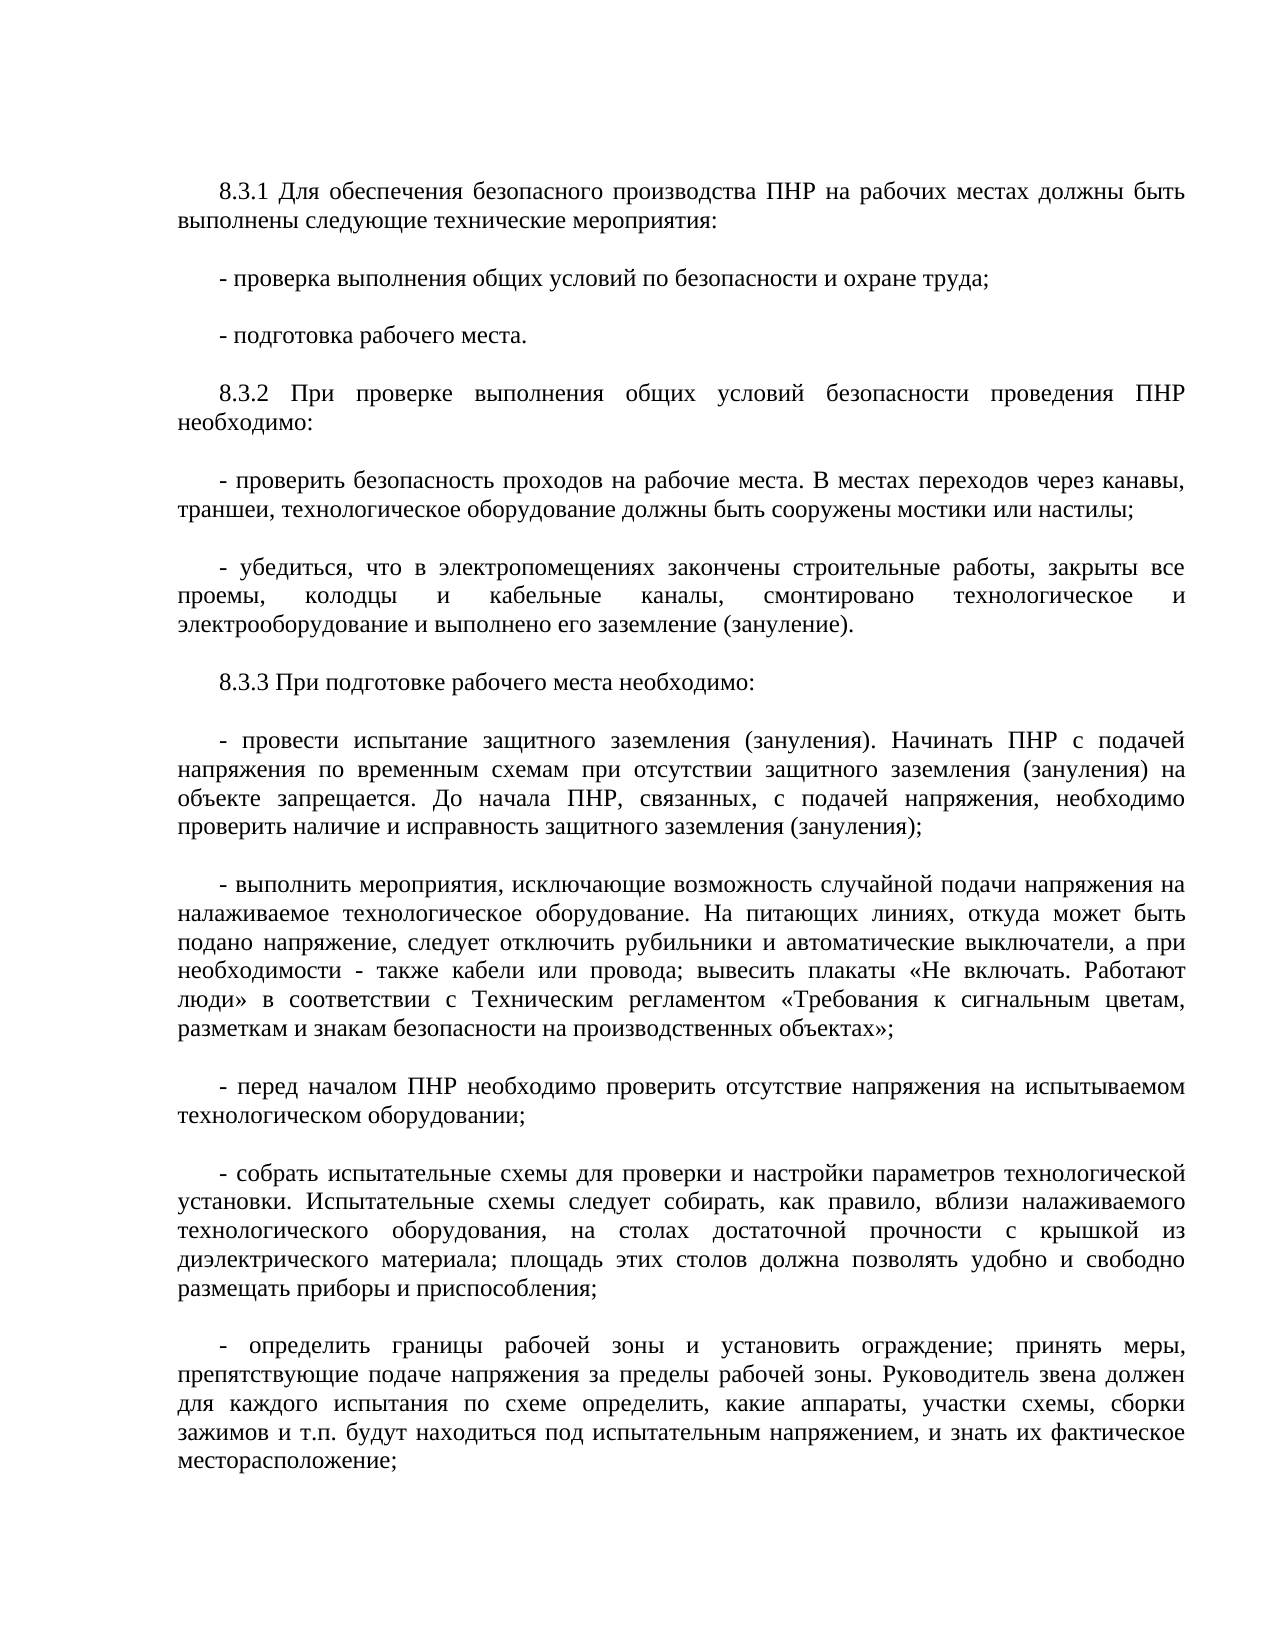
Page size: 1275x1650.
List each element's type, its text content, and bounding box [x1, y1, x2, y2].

text 8.3.3 При подготовке рабочего места необходимо: [177, 667, 1186, 696]
text - подготовка рабочего места. [177, 321, 1186, 349]
text - провести испытание защитного заземления (зануления). Начинать ПНР с подачей напряжения по временным схемам при отсутствии защитного заземления (зануления) на объекте запрещается. До начала ПНР, связанных, с подачей напряжения, необходимо проверить наличие и исправность защитного заземления (зануления); [177, 725, 1186, 840]
text - проверка выполнения общих условий по безопасности и охране труда; [177, 263, 1186, 291]
text 8.3.1 Для обеспечения безопасного производства ПНР на рабочих местах должны быть выполнены следующие технические мероприятия: [177, 176, 1186, 233]
text - проверить безопасность проходов на рабочие места. В местах переходов через канавы, траншеи, технологическое оборудование должны быть сооружены мостики или настилы; [177, 465, 1186, 523]
text - перед началом ПНР необходимо проверить отсутствие напряжения на испытываемом технологическом оборудовании; [177, 1071, 1186, 1128]
text 8.3.2 При проверке выполнения общих условий безопасности проведения ПНР необходимо: [177, 378, 1186, 436]
text - выполнить мероприятия, исключающие возможность случайной подачи напряжения на налаживаемое технологическое оборудование. На питающих линиях, откуда может быть подано напряжение, следует отключить рубильники и автоматические выключатели, а при необходимости - также кабели или провода; вывесить плакаты «Не включать. Работают люди» в соответствии с Техническим регламентом «Требования к сигнальным цветам, разметкам и знакам безопасности на производственных объектах»; [177, 869, 1186, 1042]
text - определить границы рабочей зоны и установить ограждение; принять меры, препятствующие подаче напряжения за пределы рабочей зоны. Руководитель звена должен для каждого испытания по схеме определить, какие аппараты, участки схемы, сборки зажимов и т.п. будут находиться под испытательным напряжением, и знать их фактическое месторасположение; [177, 1331, 1186, 1474]
text - убедиться, что в электропомещениях закончены строительные работы, закрыты все проемы, колодцы и кабельные каналы, смонтировано технологическое и электрооборудование и выполнено его заземление (зануление). [177, 552, 1186, 638]
text - собрать испытательные схемы для проверки и настройки параметров технологической установки. Испытательные схемы следует собирать, как правило, вблизи налаживаемого технологического оборудования, на столах достаточной прочности с крышкой из диэлектрического материала; площадь этих столов должна позволять удобно и свободно размещать приборы и приспособления; [177, 1158, 1186, 1301]
